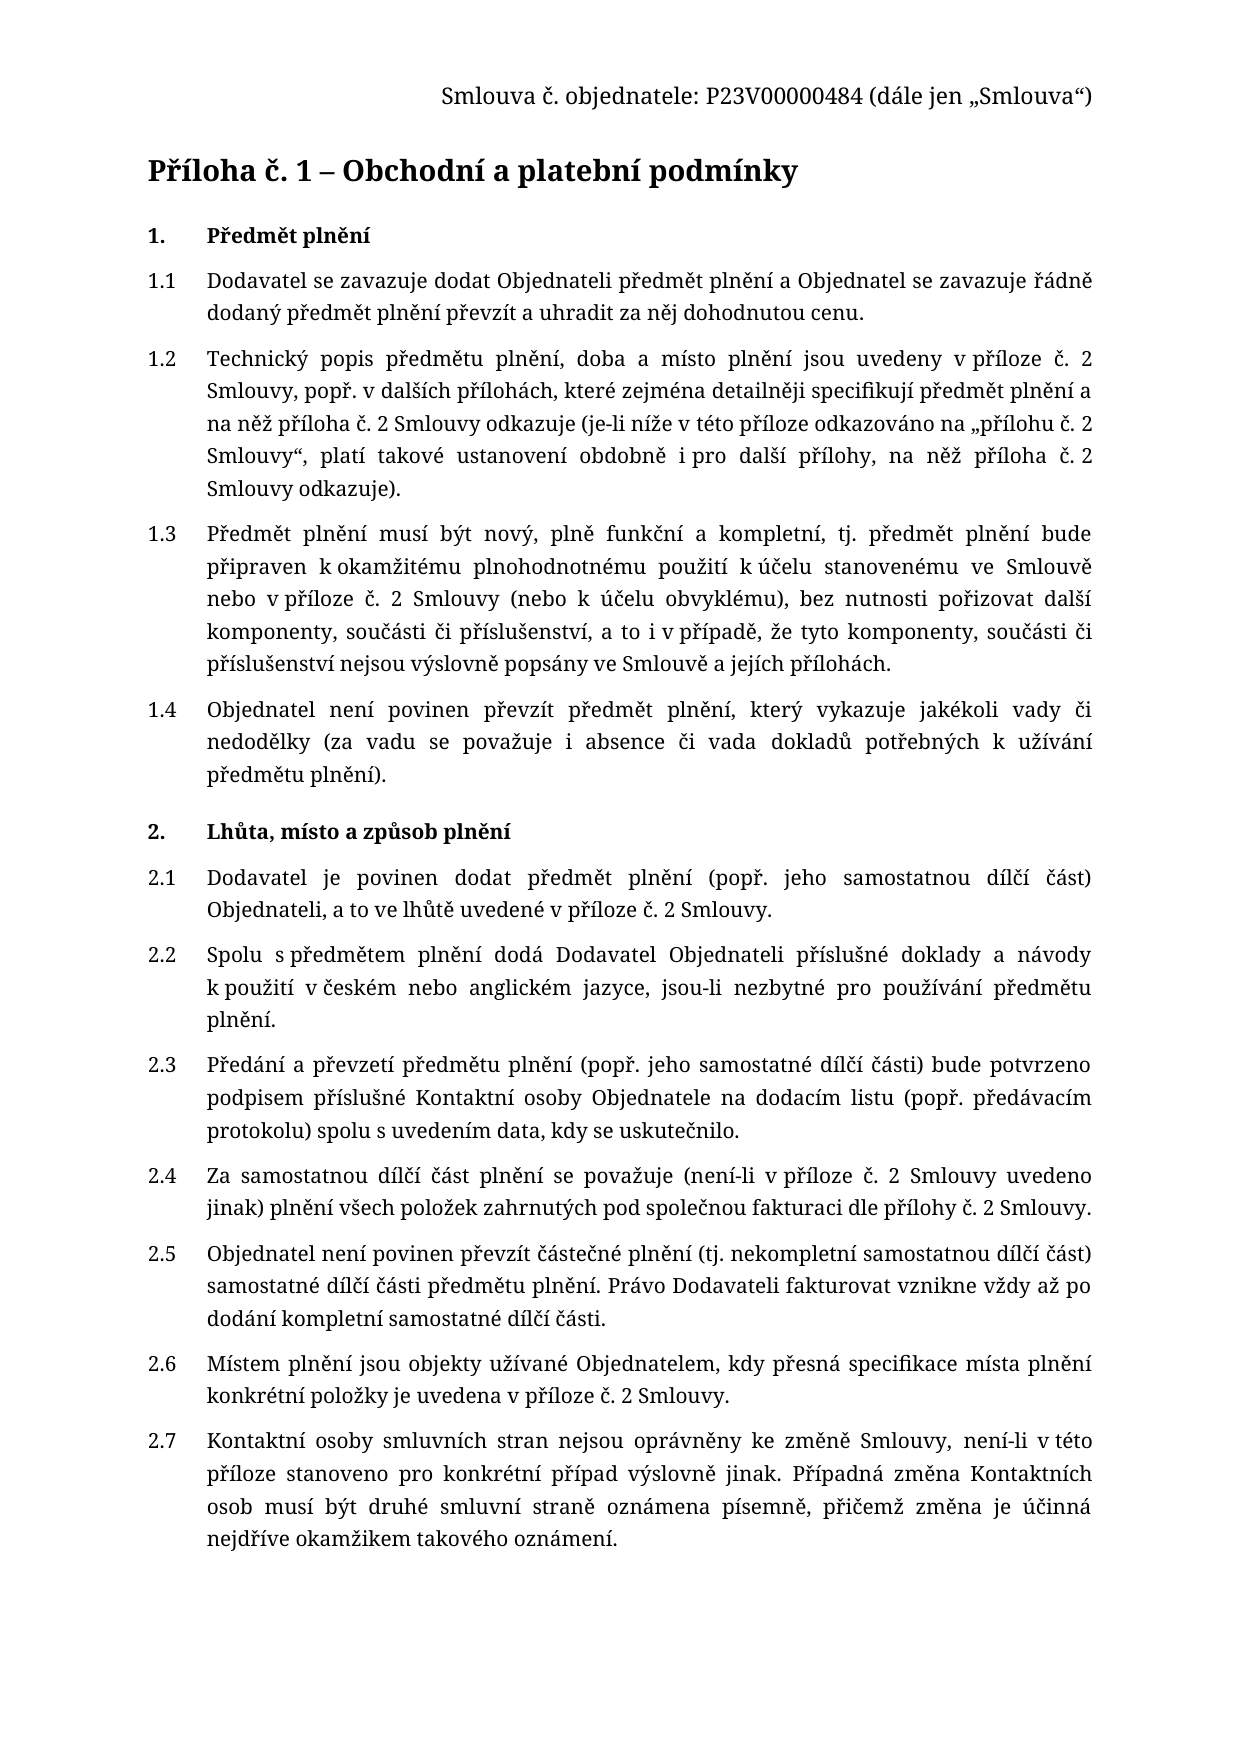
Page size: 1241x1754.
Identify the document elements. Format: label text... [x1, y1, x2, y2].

list Dodavatel se zavazuje dodat Objednateli předmět plnění a Objednatel se zavazuje řádně dodaný předmět plnění převzít a uhradit za něj dohodnutou cenu. [148, 266, 1093, 327]
list Lhůta, místo a způsob plnění [148, 817, 1093, 846]
list Předmět plnění musí být nový, plně funkční a kompletní, tj. předmět plnění bude připraven k okamžitému plnohodnotnému použití k účelu stanovenému ve Smlouvě nebo v příloze č. 2 Smlouvy (nebo k účelu obvyklému), bez nutnosti pořizovat další komponenty, součásti či příslušenství, a to i v případě, že tyto komponenty, součásti či příslušenství nejsou výslovně popsány ve Smlouvě a jejích přílohách. [148, 519, 1093, 678]
list Místem plnění jsou objekty užívané Objednatelem, kdy přesná specifikace místa plnění konkrétní položky je uvedena v příloze č. 2 Smlouvy. [148, 1349, 1093, 1410]
list Spolu s předmětem plnění dodá Dodavatel Objednateli příslušné doklady a návody k použití v českém nebo anglickém jazyce, jsou-li nezbytné pro používání předmětu plnění. [148, 940, 1093, 1034]
list Dodavatel je povinen dodat předmět plnění (popř. jeho samostatnou dílčí část) Objednateli, a to ve lhůtě uvedené v příloze č. 2 Smlouvy. [148, 863, 1093, 924]
list Předání a převzetí předmětu plnění (popř. jeho samostatné dílčí části) bude potvrzeno podpisem příslušné Kontaktní osoby Objednatele na dodacím listu (popř. předávacím protokolu) spolu s uvedením data, kdy se uskutečnilo. [148, 1051, 1093, 1144]
list Za samostatnou dílčí část plnění se považuje (není-li v příloze č. 2 Smlouvy uvedeno jinak) plnění všech položek zahrnutých pod společnou fakturaci dle přílohy č. 2 Smlouvy. [148, 1161, 1093, 1222]
list Technický popis předmětu plnění, doba a místo plnění jsou uvedeny v příloze č. 2 Smlouvy, popř. v dalších přílohách, které zejména detailněji specifikují předmět plnění a na něž příloha č. 2 Smlouvy odkazuje (je-li níže v této příloze odkazováno na „přílohu č. 2 Smlouvy“, platí takové ustanovení obdobně i pro další přílohy, na něž příloha č. 2 Smlouvy odkazuje). [148, 344, 1093, 502]
list Předmět plnění [148, 221, 1093, 249]
list Objednatel není povinen převzít předmět plnění, který vykazuje jakékoli vady či nedodělky (za vadu se považuje i absence či vada dokladů potřebných k užívání předmětu plnění). [148, 695, 1093, 788]
list Objednatel není povinen převzít částečné plnění (tj. nekompletní samostatnou dílčí část) samostatné dílčí části předmětu plnění. Právo Dodavateli fakturovat vznikne vždy až po dodání kompletní samostatné dílčí části. [148, 1239, 1093, 1332]
list Kontaktní osoby smluvních stran nejsou oprávněny ke změně Smlouvy, není-li v této příloze stanoveno pro konkrétní případ výslovně jinak. Případná změna Kontaktních osob musí být druhé smluvní straně oznámena písemně, přičemž změna je účinná nejdříve okamžikem takového oznámení. [148, 1427, 1093, 1553]
text Příloha č. 1 – Obchodní a platební podmínky [148, 150, 1093, 190]
